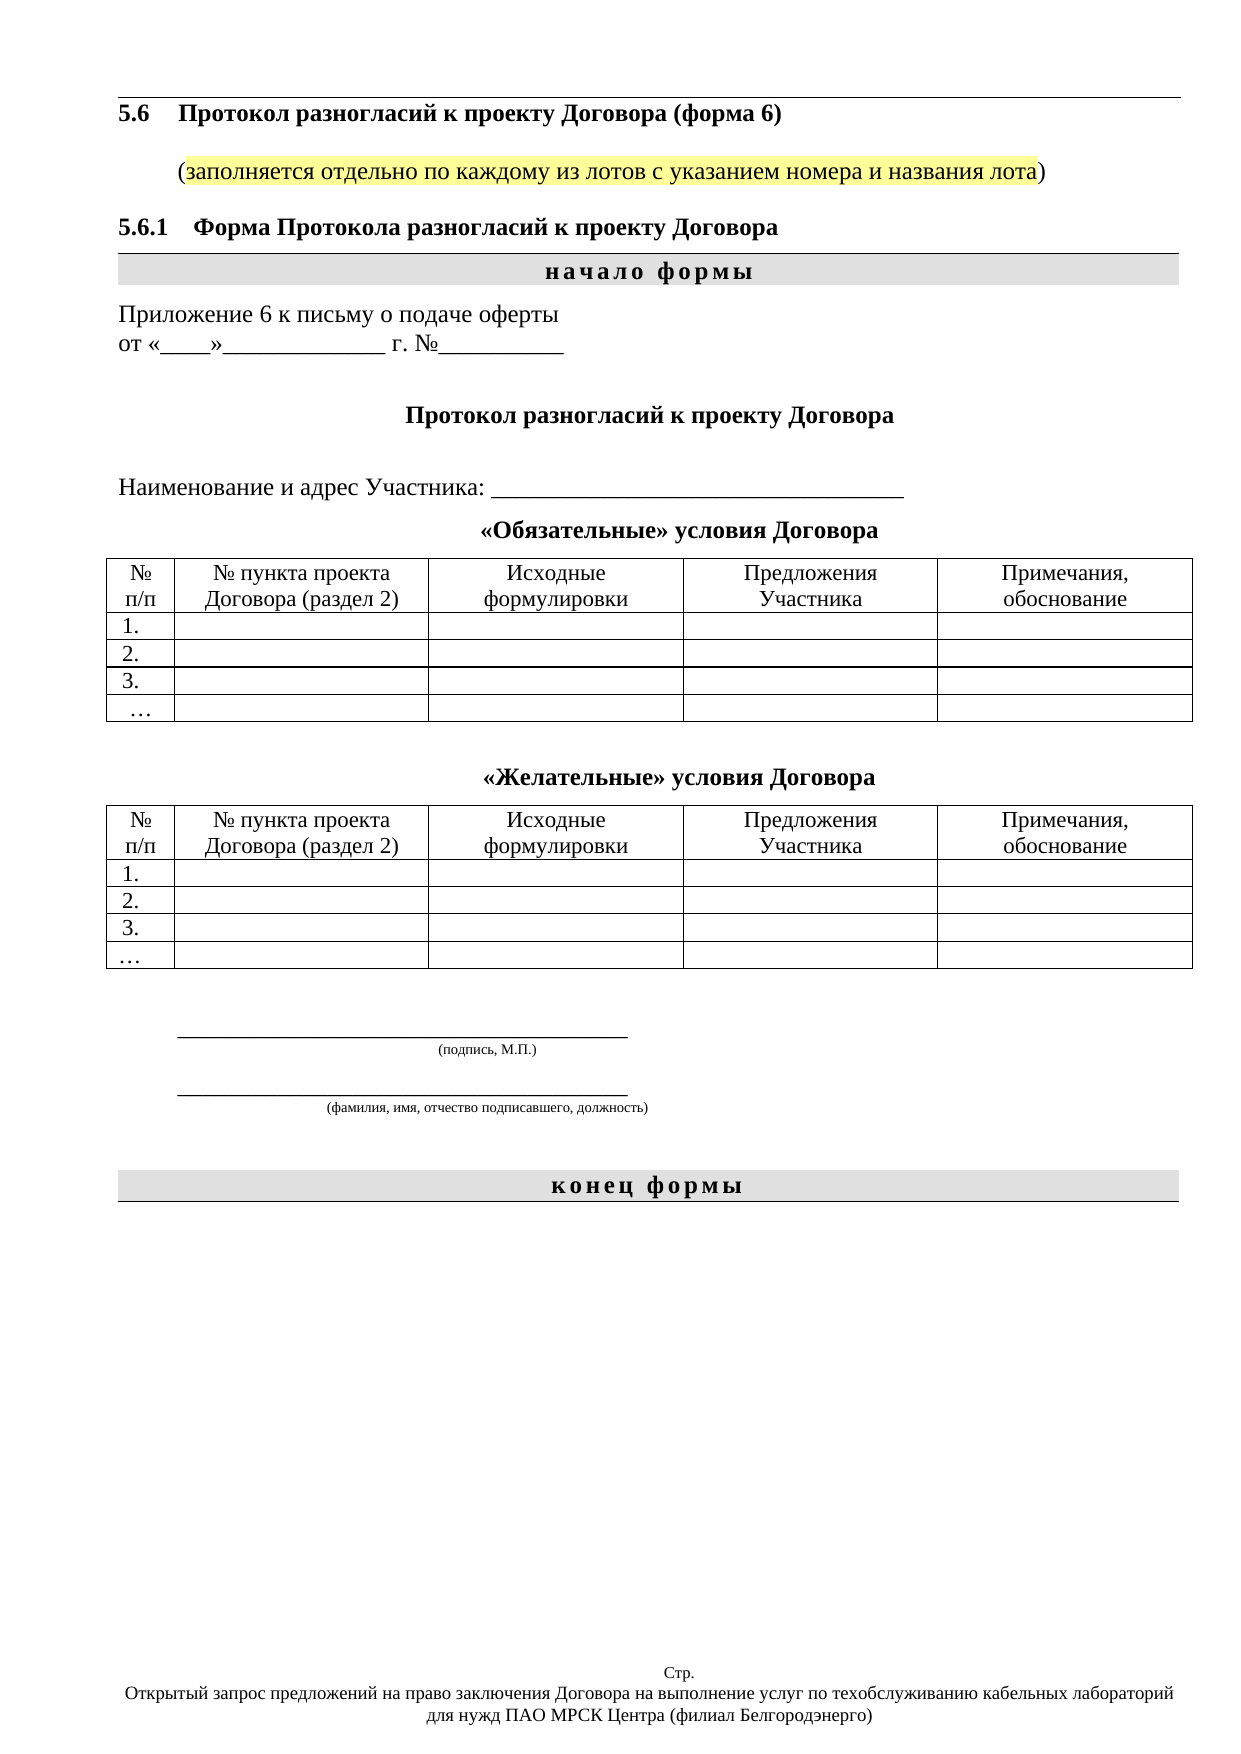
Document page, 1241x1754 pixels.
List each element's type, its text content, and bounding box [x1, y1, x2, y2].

table_cell [175, 942, 428, 968]
table_cell [684, 914, 937, 941]
table_cell [175, 914, 428, 941]
table_cell [938, 668, 1192, 694]
table_cell [107, 640, 174, 666]
table_cell [175, 695, 428, 721]
table_cell [107, 613, 174, 639]
table_cell [107, 887, 174, 913]
text ____________________________________ [118, 1012, 1181, 1041]
text Протокол разногласий к проекту Договора [118, 400, 1181, 428]
text Приложение 6 к письму о подаче оферты от «____»_____________ г. №__________ [118, 299, 1181, 357]
table_header № пункта проекта Договора (раздел 2) [175, 559, 428, 612]
table_cell [429, 887, 683, 913]
table_cell [107, 860, 174, 886]
table_cell [684, 695, 937, 721]
subtitle Форма Протокола разногласий к проекту Договора [118, 212, 1181, 240]
table_header Предложения Участника [684, 806, 937, 858]
text ____________________________________ [118, 1070, 1181, 1098]
table_cell [175, 668, 428, 694]
table_cell [175, 860, 428, 886]
table_cell … [107, 695, 174, 721]
table_cell [429, 640, 683, 666]
table_cell [107, 914, 174, 941]
table_cell [684, 887, 937, 913]
table_cell [938, 613, 1192, 639]
text «Желательные» условия Договора [118, 762, 1181, 790]
text Наименование и адрес Участника: _________________________________ [118, 472, 1181, 500]
table_cell … [107, 942, 174, 968]
table_cell [938, 942, 1192, 968]
table_header Примечания, обоснование [938, 806, 1192, 858]
table_cell [938, 640, 1192, 666]
text конец формы [118, 1170, 1179, 1201]
text (фамилия, имя, отчество подписавшего, должность) [118, 1098, 797, 1127]
table_cell [684, 860, 937, 886]
subtitle Протокол разногласий к проекту Договора (форма 6) [118, 98, 1181, 127]
table_cell [429, 942, 683, 968]
table_header № п/п [107, 559, 174, 612]
table_cell [684, 668, 937, 694]
text «Обязательные» условия Договора [118, 515, 1181, 543]
table_cell [938, 860, 1192, 886]
table_header Исходные формулировки [429, 806, 683, 858]
table_header № п/п [107, 806, 174, 858]
table_cell [175, 613, 428, 639]
table_header № пункта проекта Договора (раздел 2) [175, 806, 428, 858]
table_header Исходные формулировки [429, 559, 683, 612]
table_cell [429, 613, 683, 639]
text (подпись, М.П.) [118, 1041, 797, 1070]
table_cell [107, 668, 174, 694]
text начало формы [118, 254, 1179, 285]
table_cell [684, 942, 937, 968]
table_cell [938, 695, 1192, 721]
table_cell [429, 914, 683, 941]
table_cell [938, 887, 1192, 913]
table_cell [429, 860, 683, 886]
table_header Предложения Участника [684, 559, 937, 612]
table_cell [684, 640, 937, 666]
table_cell [175, 640, 428, 666]
table_header Примечания, обоснование [938, 559, 1192, 612]
table_cell [684, 613, 937, 639]
table_cell [938, 914, 1192, 941]
table_cell [429, 695, 683, 721]
table_cell [175, 887, 428, 913]
table_cell [429, 668, 683, 694]
